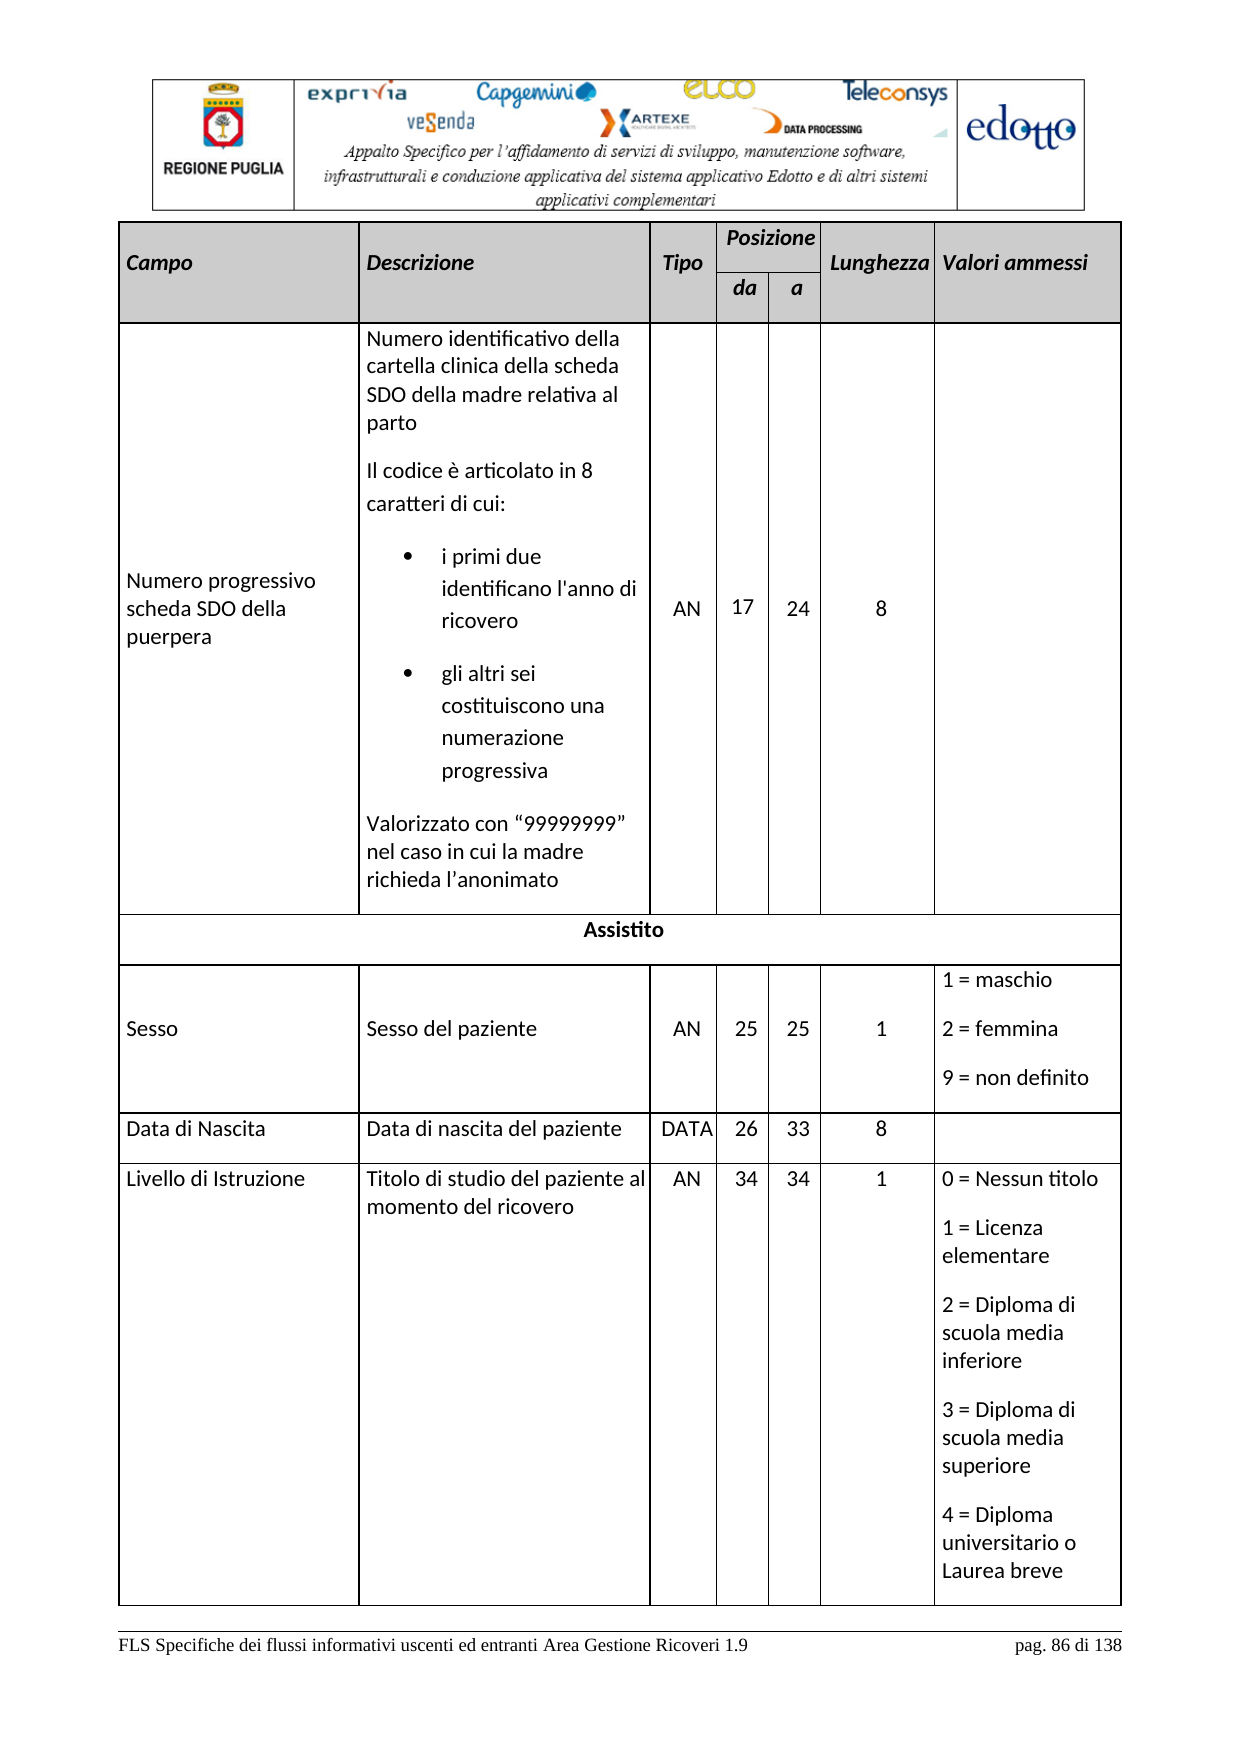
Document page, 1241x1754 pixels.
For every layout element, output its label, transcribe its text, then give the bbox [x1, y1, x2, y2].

table_cell 34 [769, 1164, 820, 1604]
table_cell 1 [821, 966, 934, 1112]
table_cell 26 [717, 1114, 768, 1163]
table_cell Assistito [120, 915, 1120, 964]
table_cell 1 [821, 1164, 934, 1604]
table_header Posizione [717, 223, 820, 272]
table_cell [935, 1114, 1120, 1163]
table_cell 8 [821, 324, 934, 914]
table_cell da [717, 273, 768, 322]
table_header Lunghezza [821, 223, 934, 322]
table_cell Numero identificativo della cartella clinica della scheda SDO della madre relativa al parto Il codice è articolato in 8 caratteri di cui: i primi due identificano l'anno di ricovero gli altri sei costituiscono una numerazione progressiva Valorizzato con “99999999” nel caso in cui la madre richieda l’anonimato [360, 324, 649, 914]
table_cell Data di Nascita [120, 1114, 358, 1163]
table_cell Sesso [120, 966, 358, 1112]
table_cell AN [651, 966, 716, 1112]
table_cell [935, 324, 1120, 914]
table_header Descrizione [360, 223, 649, 322]
table_cell 25 [717, 966, 768, 1112]
table_header Tipo [651, 223, 716, 322]
table_header Valori ammessi [935, 223, 1120, 322]
picture [147, 73, 1093, 218]
table_cell 8 [821, 1114, 934, 1163]
table_cell 24 [769, 324, 820, 914]
table_cell 25 [769, 966, 820, 1112]
table_cell 1 = maschio 2 = femmina 9 = non definito [935, 966, 1120, 1112]
table_cell Sesso del paziente [360, 966, 649, 1112]
table_cell 17 [717, 324, 768, 914]
table_cell Livello di Istruzione [120, 1164, 358, 1604]
table_cell Numero progressivo scheda SDO della puerpera [120, 324, 358, 914]
table_cell a [769, 273, 820, 322]
table_cell Titolo di studio del paziente al momento del ricovero [360, 1164, 649, 1604]
table_cell Data di nascita del paziente [360, 1114, 649, 1163]
table_cell AN [651, 324, 716, 914]
table_cell 33 [769, 1114, 820, 1163]
table_header Campo [120, 223, 358, 322]
table_cell DATA [651, 1114, 716, 1163]
table_cell AN [651, 1164, 716, 1604]
table_cell 34 [717, 1164, 768, 1604]
